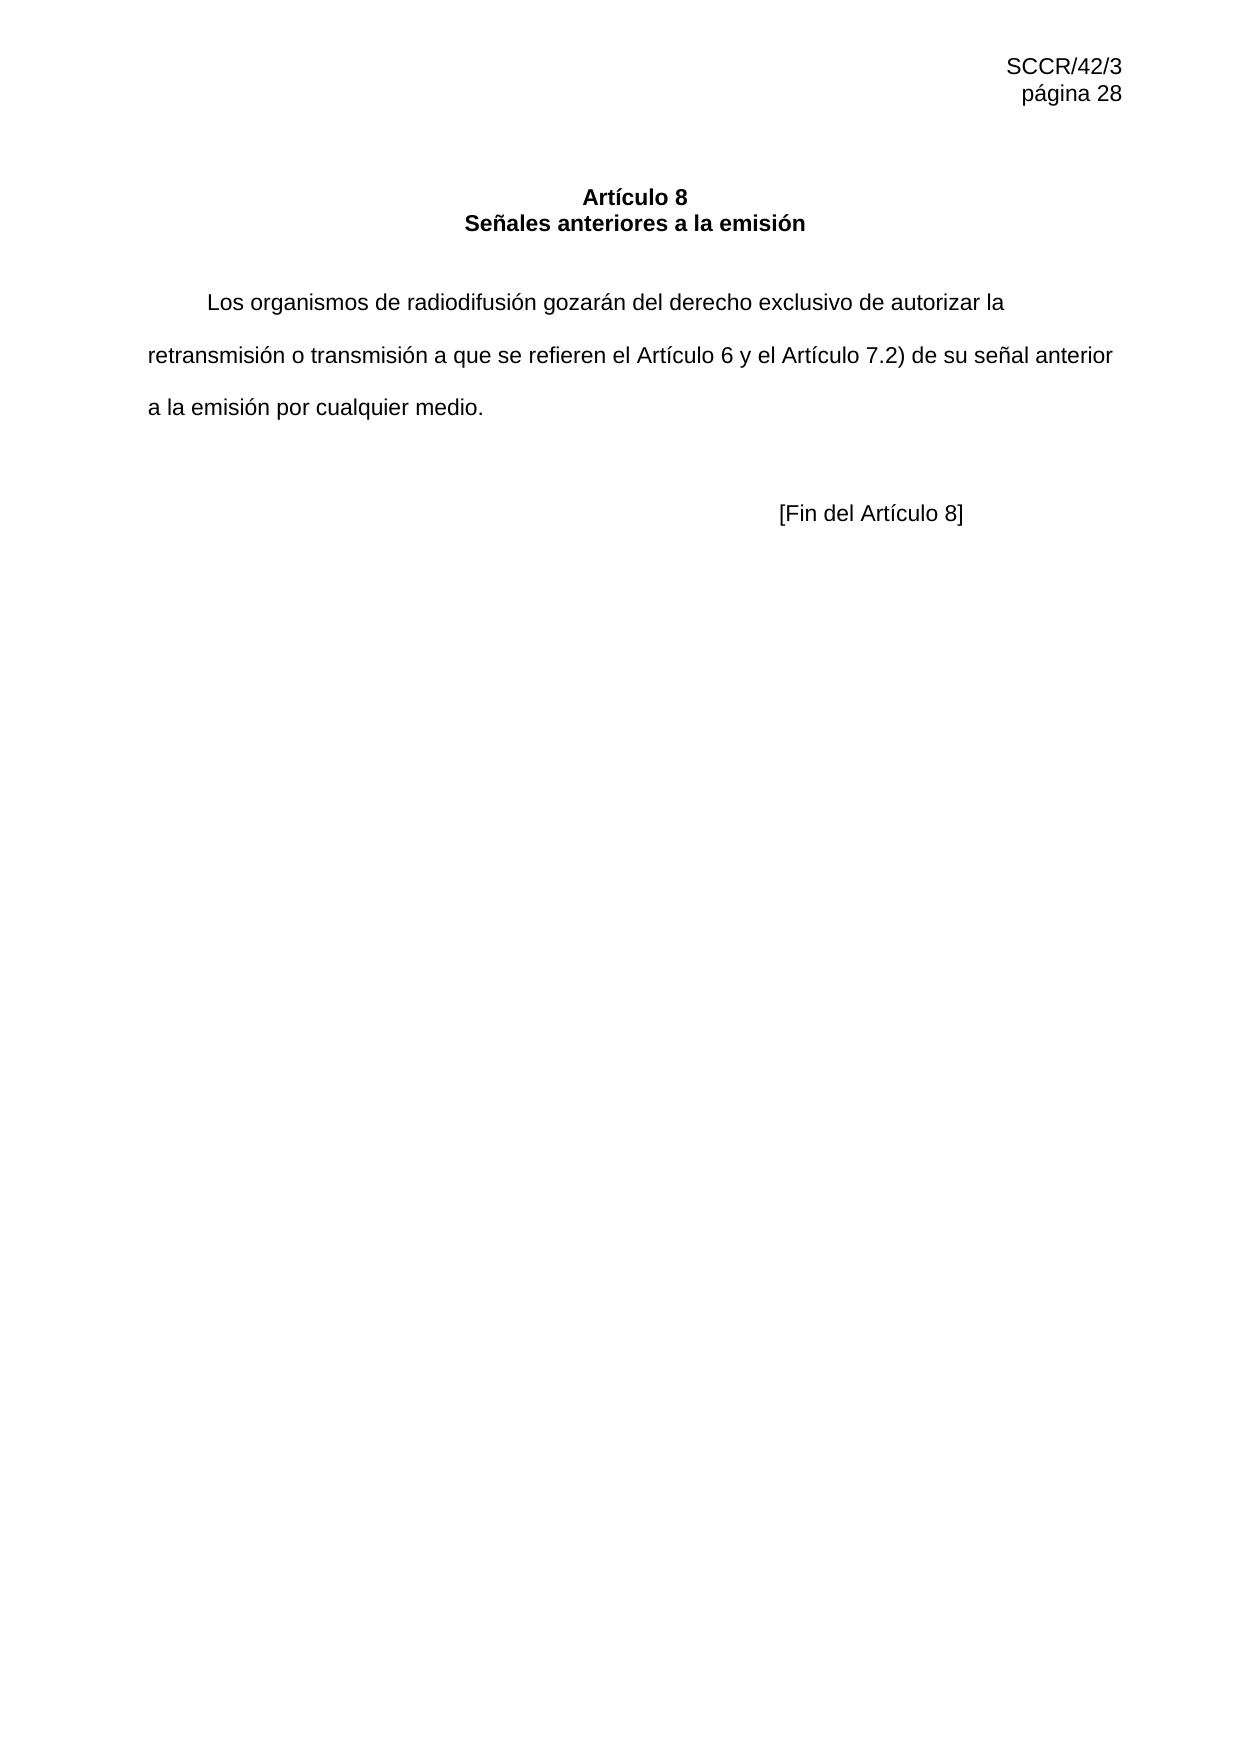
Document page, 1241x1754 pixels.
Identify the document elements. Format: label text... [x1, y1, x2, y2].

text Los organismos de radiodifusión gozarán del derecho exclusivo de autorizar la retransmisión o transmisión a que se refieren el Artículo 6 y el Artículo 7.2) de su señal anterior a la emisión por cualquier medio. [148, 289, 1122, 421]
text Artículo 8 Señales anteriores a la emisión [148, 183, 1122, 236]
text [Fin del Artículo 8] [620, 500, 1122, 526]
